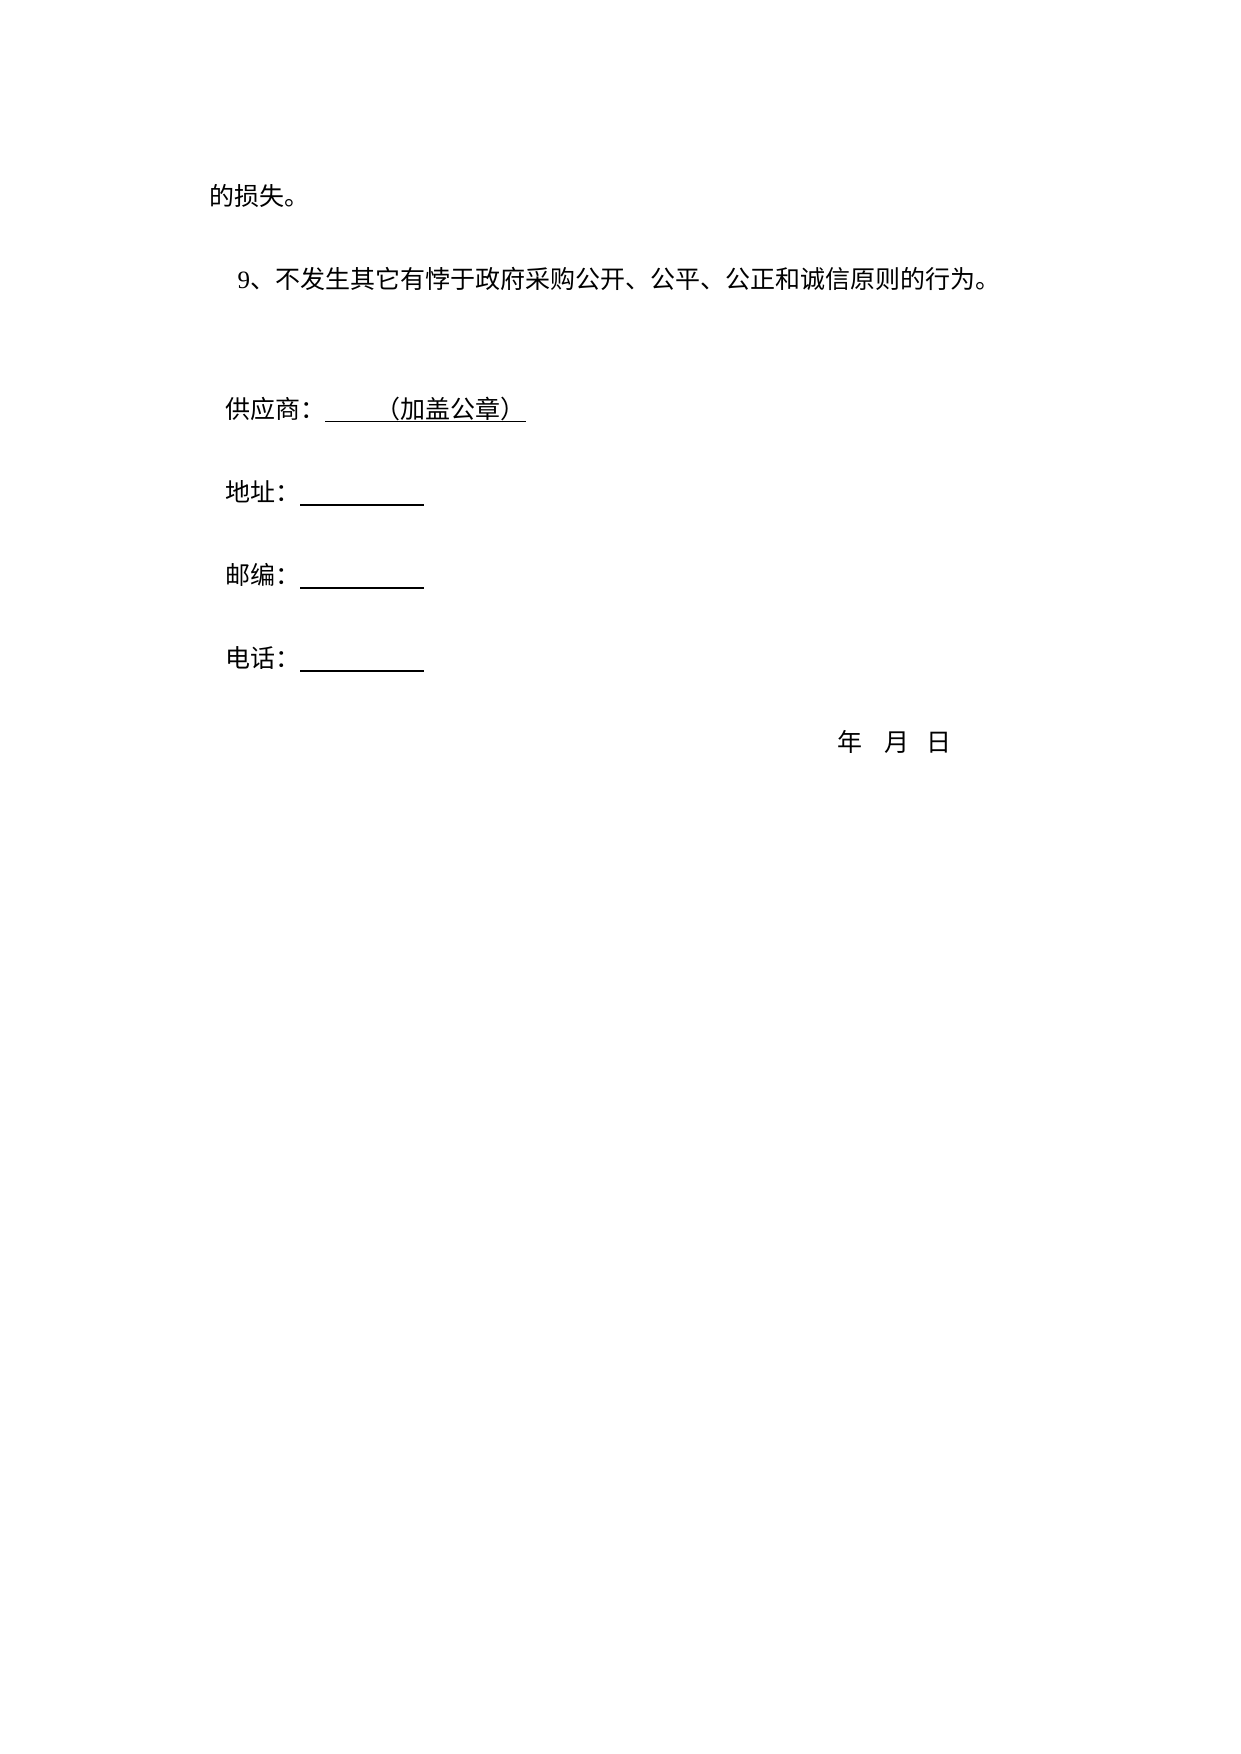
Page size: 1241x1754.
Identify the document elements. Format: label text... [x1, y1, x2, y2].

text 供应商： （加盖公章） [187, 375, 1053, 440]
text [209, 162, 1053, 227]
text 邮编： [187, 541, 1053, 606]
text 9、不发生其它有悖于政府采购公开、公平、公正和诚信原则的行为。 [187, 245, 1053, 310]
text 地址： [187, 458, 1053, 523]
text 电话： [187, 624, 1053, 689]
text 年 月 日 [187, 708, 1053, 773]
